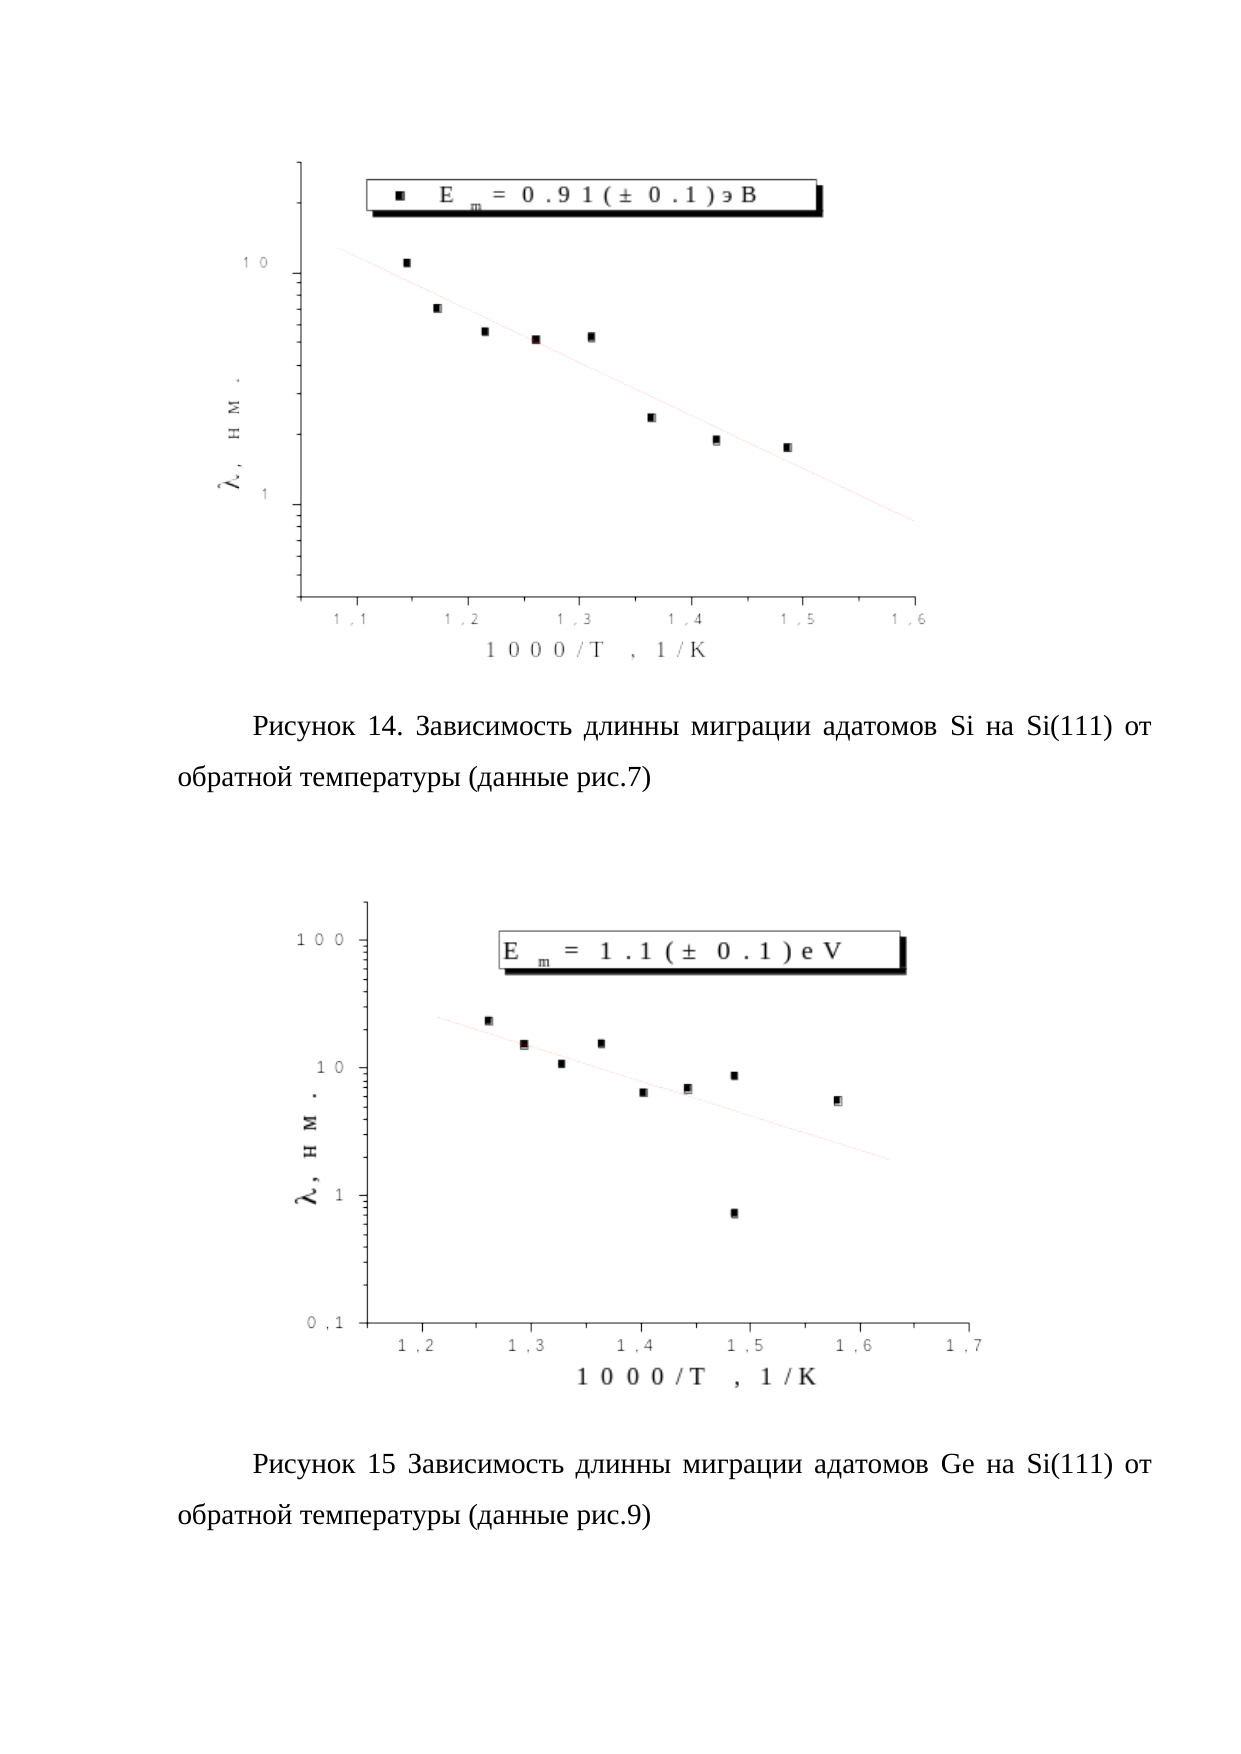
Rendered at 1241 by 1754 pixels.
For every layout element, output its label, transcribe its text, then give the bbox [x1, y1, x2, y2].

text Рисунок 15 Зависимость длинны миграции адатомов Ge на Si(111) от обратной температуры (данные рис.9) [177, 1447, 1152, 1531]
text Рисунок 14. Зависимость длинны миграции адатомов Si на Si(111) от обратной температуры (данные рис.7) [177, 709, 1152, 793]
